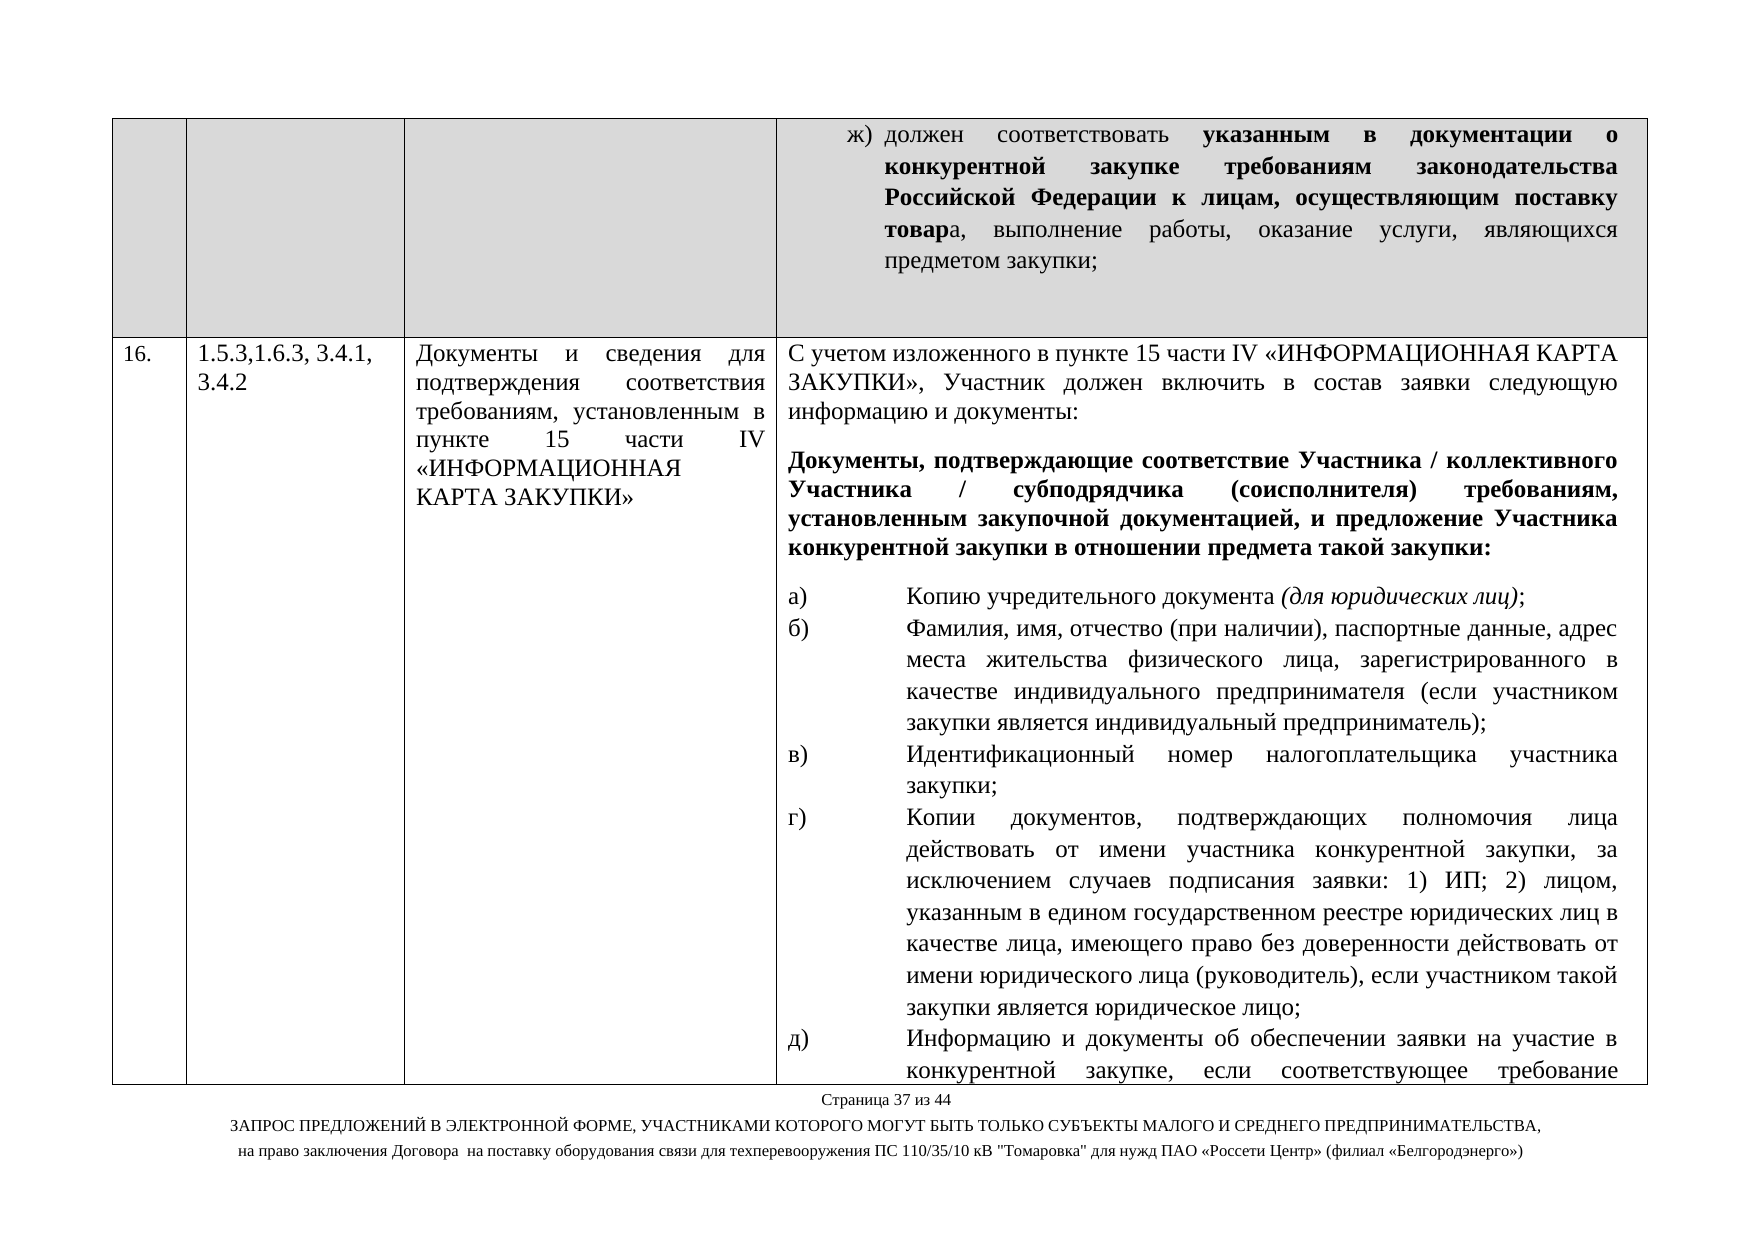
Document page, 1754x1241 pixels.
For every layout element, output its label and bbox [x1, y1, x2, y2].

table_cell [405, 338, 776, 1083]
table_cell [113, 338, 186, 1083]
table_cell [187, 338, 404, 1083]
table_cell [187, 119, 404, 337]
table_cell [777, 338, 1647, 1083]
table_cell [405, 119, 776, 337]
table_cell [113, 119, 186, 337]
table_cell [777, 119, 1647, 337]
